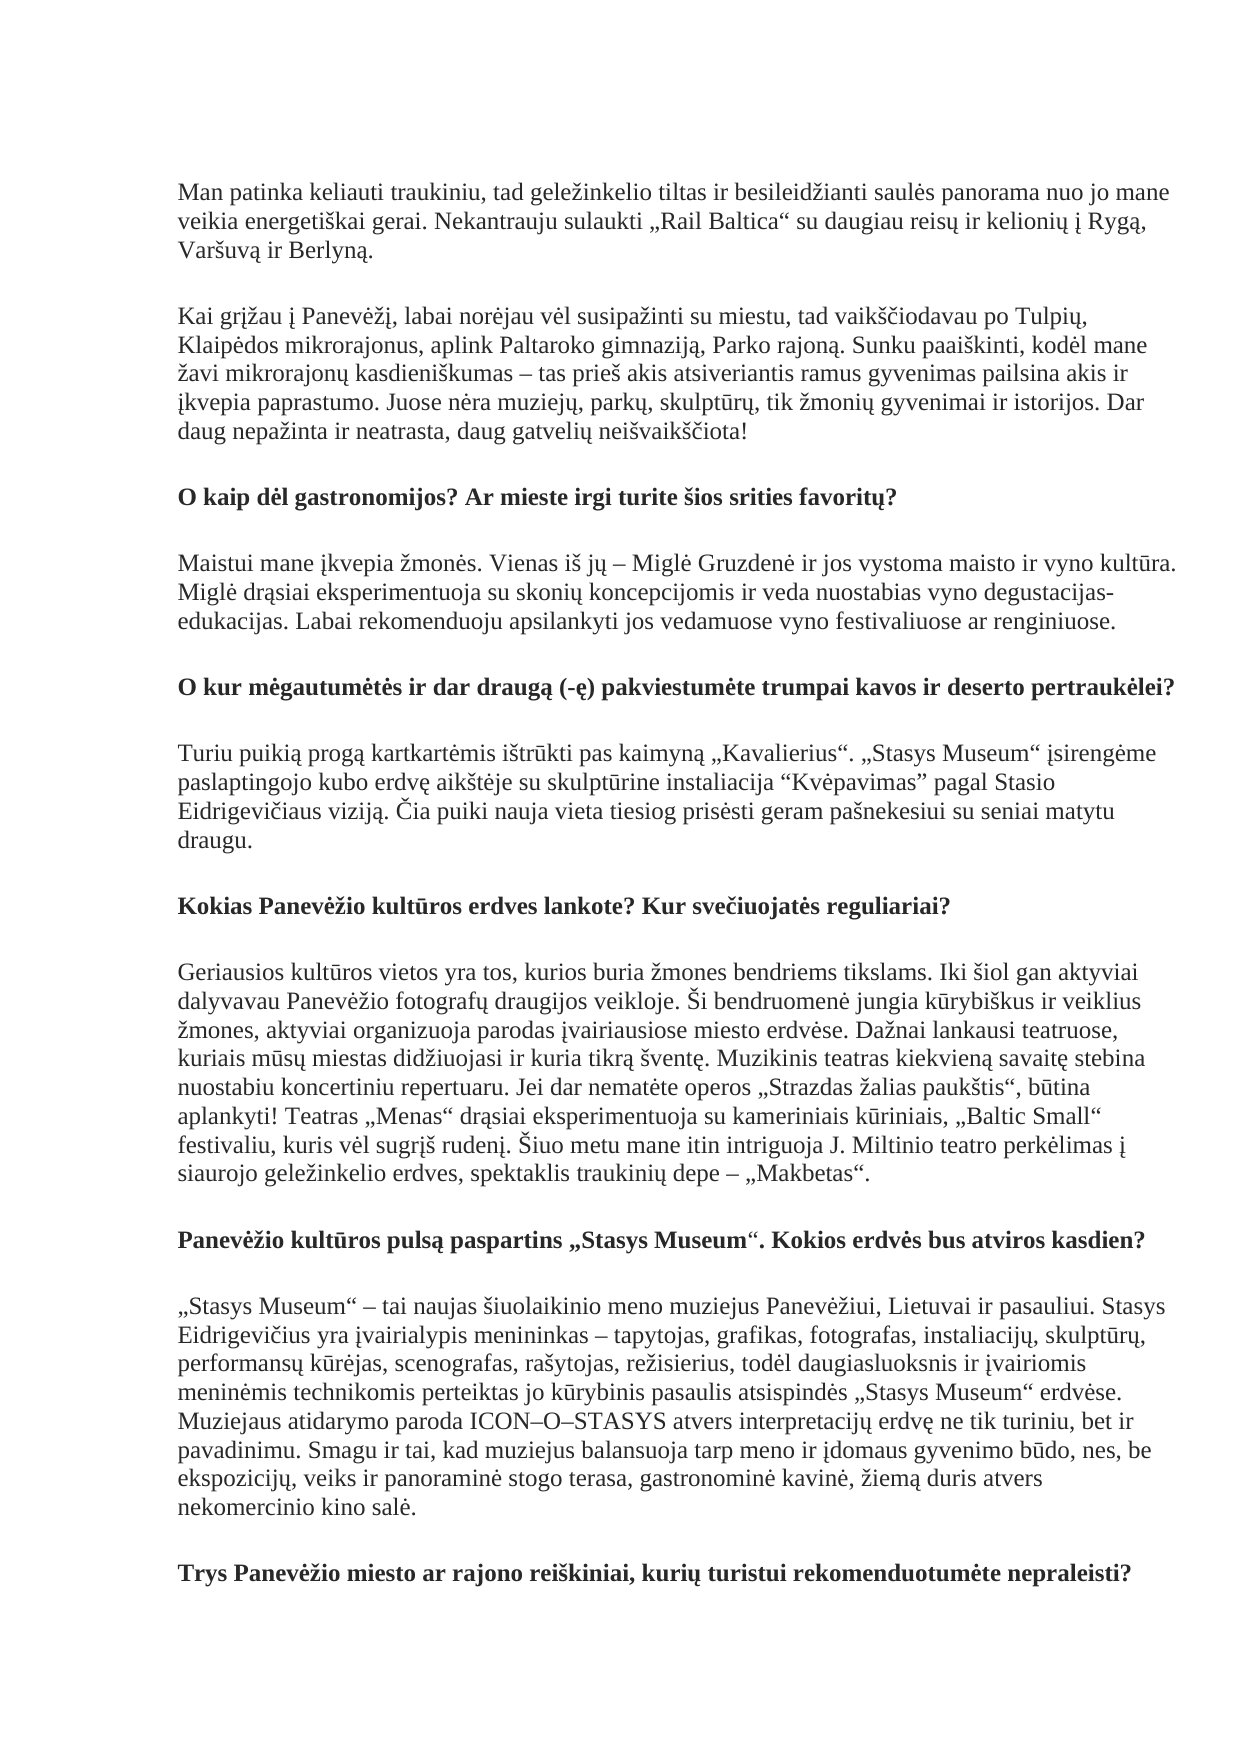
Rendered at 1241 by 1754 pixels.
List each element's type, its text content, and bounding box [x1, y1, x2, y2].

text „Stasys Museum“ – tai naujas šiuolaikinio meno muziejus Panevėžiui, Lietuvai ir pasauliui. Stasys Eidrigevičius yra įvairialypis menininkas – tapytojas, grafikas, fotografas, instaliacijų, skulptūrų, performansų kūrėjas, scenografas, rašytojas, režisierius, todėl daugiasluoksnis ir įvairiomis meninėmis technikomis perteiktas jo kūrybinis pasaulis atsispindės „Stasys Museum“ erdvėse. Muziejaus atidarymo paroda ICON–O–STASYS atvers interpretacijų erdvę ne tik turiniu, bet ir pavadinimu. Smagu ir tai, kad muziejus balansuoja tarp meno ir įdomaus gyvenimo būdo, nes, be ekspozicijų, veiks ir panoraminė stogo terasa, gastronominė kavinė, žiemą duris atvers nekomercinio kino salė. [177, 1291, 1181, 1521]
text Man patinka keliauti traukiniu, tad geležinkelio tiltas ir besileidžianti saulės panorama nuo jo mane veikia energetiškai gerai. Nekantrauju sulaukti „Rail Baltica“ su daugiau reisų ir kelionių į Rygą, Varšuvą ir Berlyną. [177, 177, 1181, 263]
text Geriausios kultūros vietos yra tos, kurios buria žmones bendriems tikslams. Iki šiol gan aktyviai dalyvavau Panevėžio fotografų draugijos veikloje. Ši bendruomenė jungia kūrybiškus ir veiklius žmones, aktyviai organizuoja parodas įvairiausiose miesto erdvėse. Dažnai lankausi teatruose, kuriais mūsų miestas didžiuojasi ir kuria tikrą šventę. Muzikinis teatras kiekvieną savaitę stebina nuostabiu koncertiniu repertuaru. Jei dar nematėte operos „Strazdas žalias paukštis“, būtina aplankyti! Teatras „Menas“ drąsiai eksperimentuoja su kameriniais kūriniais, „Baltic Small“ festivaliu, kuris vėl sugrįš rudenį. Šiuo metu mane itin intriguoja J. Miltinio teatro perkėlimas į siaurojo geležinkelio erdves, spektaklis traukinių depe – „Makbetas“. [177, 957, 1181, 1187]
text Kai grįžau į Panevėžį, labai norėjau vėl susipažinti su miestu, tad vaikščiodavau po Tulpių, Klaipėdos mikrorajonus, aplink Paltaroko gimnaziją, Parko rajoną. Sunku paaiškinti, kodėl mane žavi mikrorajonų kasdieniškumas – tas prieš akis atsiveriantis ramus gyvenimas pailsina akis ir įkvepia paprastumo. Juose nėra muziejų, parkų, skulptūrų, tik žmonių gyvenimai ir istorijos. Dar daug nepažinta ir neatrasta, daug gatvelių neišvaikščiota! [177, 301, 1181, 445]
text Turiu puikią progą kartkartėmis ištrūkti pas kaimyną „Kavalierius“. „Stasys Museum“ įsirengėme paslaptingojo kubo erdvę aikštėje su skulptūrine instaliacija “Kvėpavimas” pagal Stasio Eidrigevičiaus viziją. Čia puiki nauja vieta tiesiog prisėsti geram pašnekesiui su seniai matytu draugu. [177, 738, 1181, 853]
text Kokias Panevėžio kultūros erdves lankote? Kur svečiuojatės reguliariai? [177, 891, 1181, 920]
text O kaip dėl gastronomijos? Ar mieste irgi turite šios srities favoritų? [177, 482, 1181, 511]
text Maistui mane įkvepia žmonės. Vienas iš jų – Miglė Gruzdenė ir jos vystoma maisto ir vyno kultūra. Miglė drąsiai eksperimentuoja su skonių koncepcijomis ir veda nuostabias vyno degustacijas-edukacijas. Labai rekomenduoju apsilankyti jos vedamuose vyno festivaliuose ar renginiuose. [177, 548, 1181, 635]
text O kur mėgautumėtės ir dar draugą (-ę) pakviestumėte trumpai kavos ir deserto pertraukėlei? [177, 672, 1181, 701]
text Trys Panevėžio miesto ar rajono reiškiniai, kurių turistui rekomenduotumėte nepraleisti? [177, 1558, 1181, 1587]
text Panevėžio kultūros pulsą paspartins „Stasys Museum“. Kokios erdvės bus atviros kasdien? [177, 1225, 1181, 1253]
